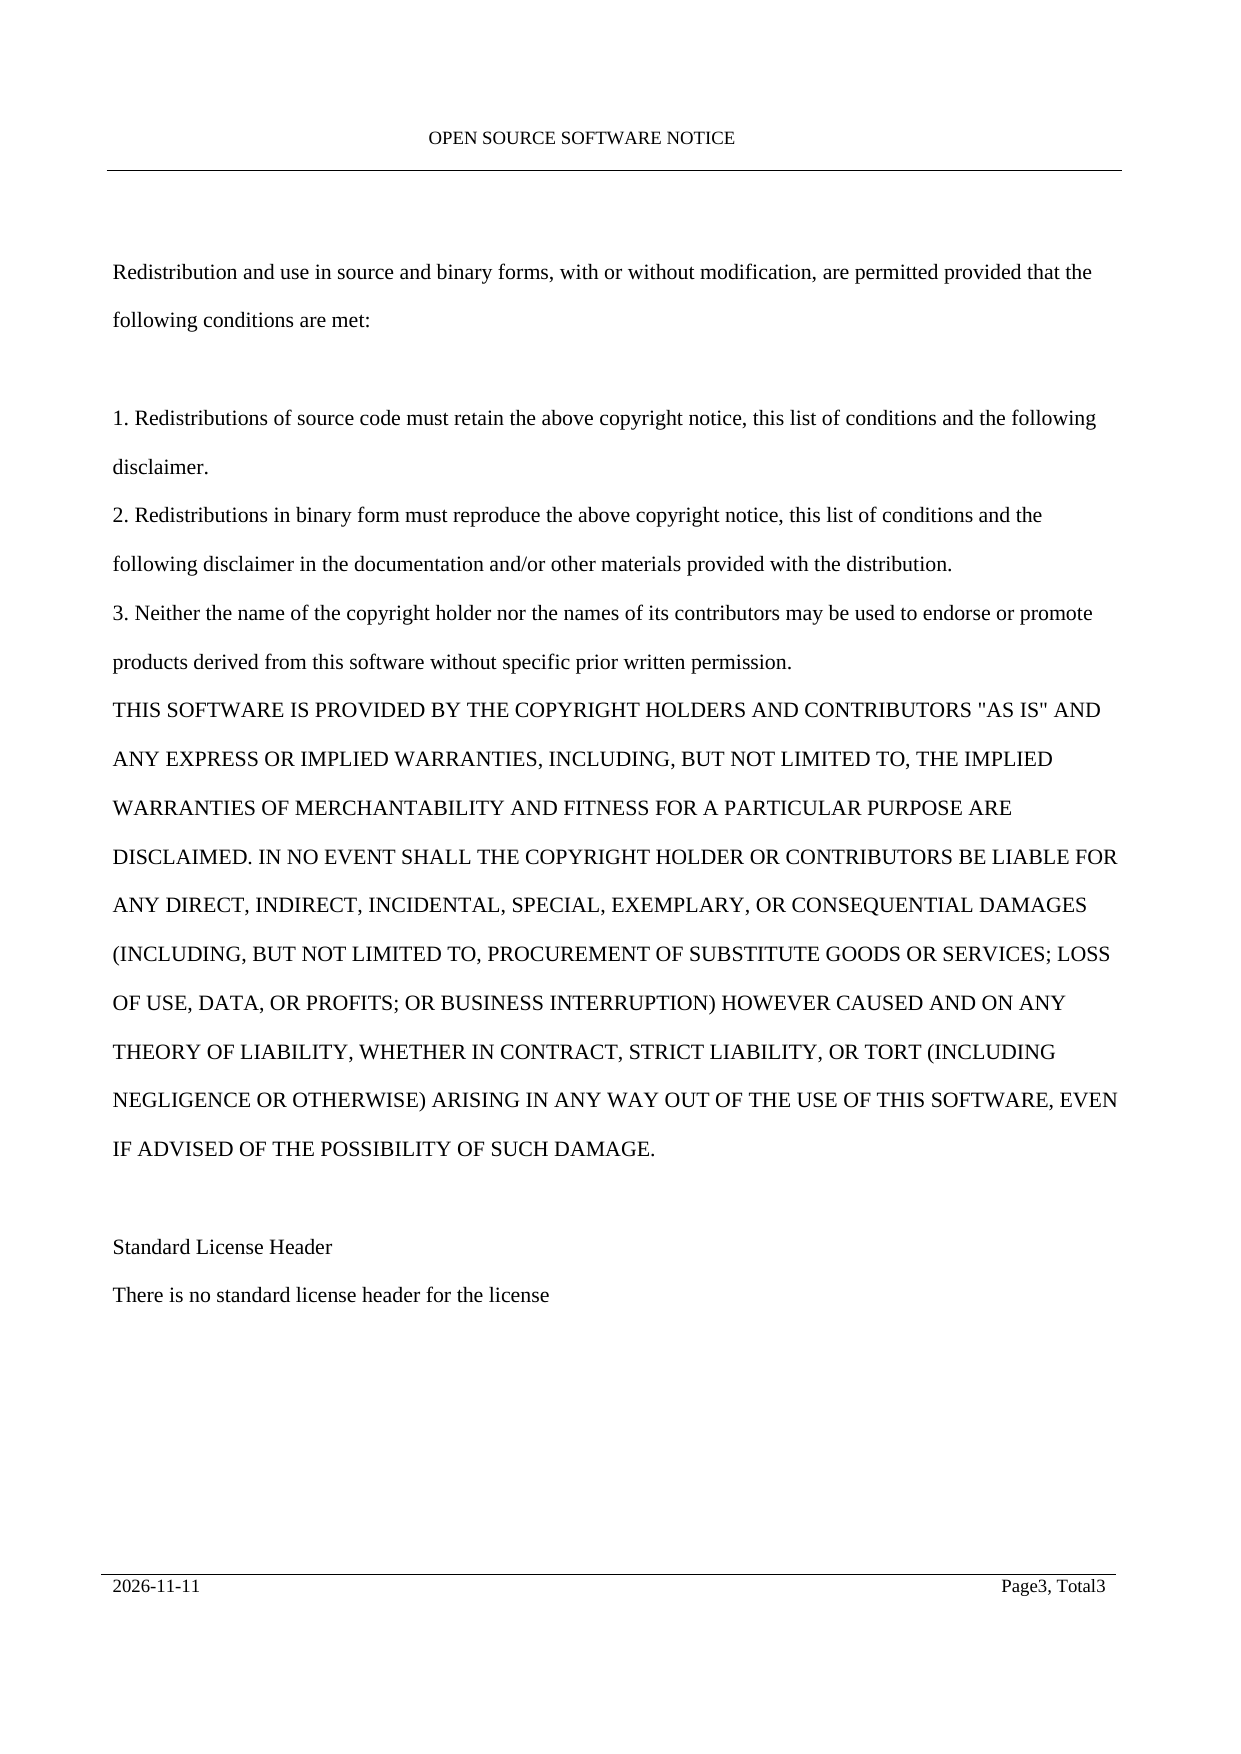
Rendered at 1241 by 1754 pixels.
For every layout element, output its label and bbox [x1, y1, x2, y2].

text [112, 206, 1128, 1311]
